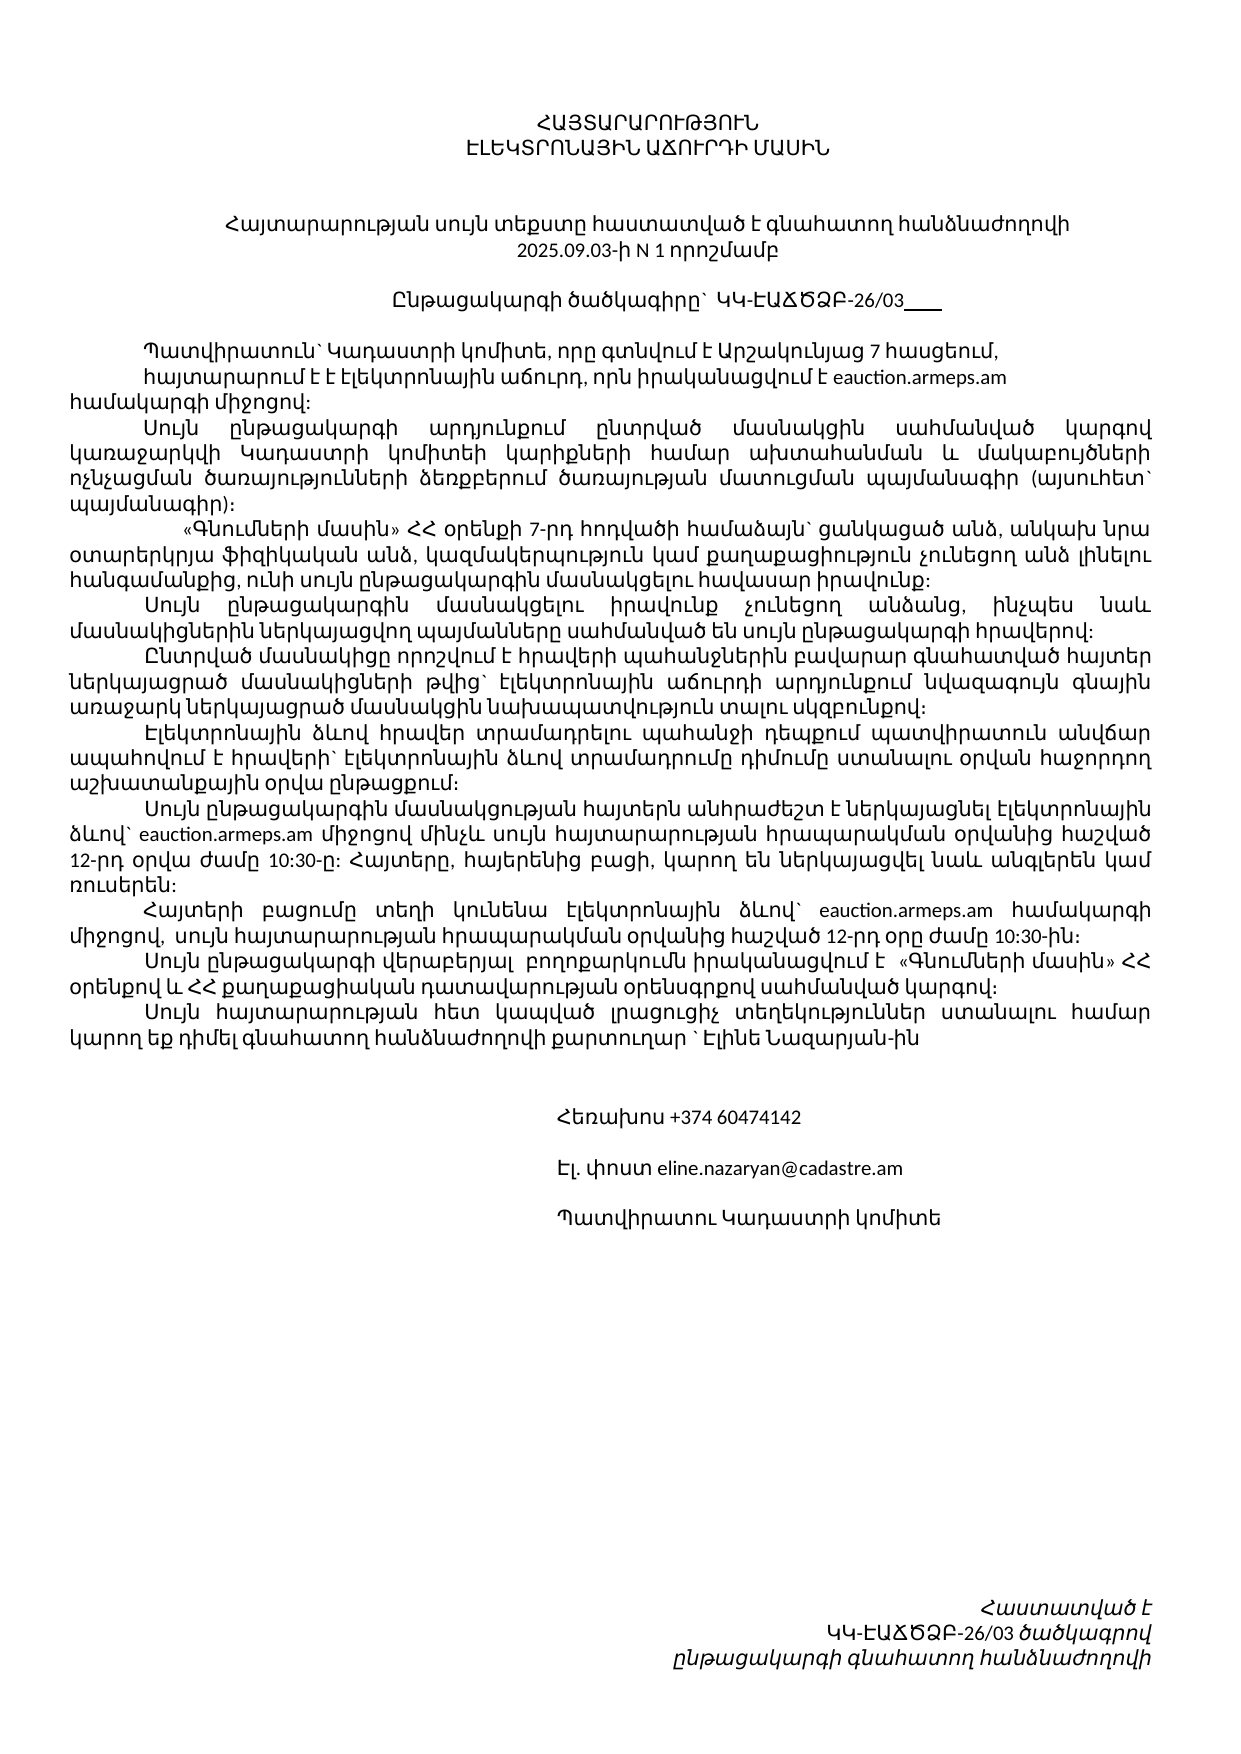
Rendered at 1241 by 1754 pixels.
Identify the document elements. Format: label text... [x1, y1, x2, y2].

text Հայտերի բացումը տեղի կունենա էլեկտրոնային ձևով` eauction.armeps.am համակարգի միջոցով, սույն հայտարարության հրապարակման օրվանից հաշված 12-րդ օրը ժամը 10:30-ին։ [69, 898, 1152, 948]
text 2025.09.03 -ի N 1 որոշմամբ [69, 237, 1152, 262]
text «Գնումների մասին» ՀՀ օրենքի 7-րդ հոդվածի համաձայն` ցանկացած անձ, անկախ նրա օտարերկրյա ֆիզիկական անձ, կազմակերպություն կամ քաղաքացիություն չունեցող անձ լինելու հանգամանքից, ունի սույն ընթացակարգին մասնակցելու հավասար իրավունք: [69, 516, 1152, 593]
text Սույն ընթացակարգի վերաբերյալ բողոքարկումն իրականացվում է «Գնումների մասին» ՀՀ օրենքով և ՀՀ քաղաքացիական դատավարության օրենսգրքով սահմանված կարգով։ [69, 948, 1152, 999]
text Հաստատված է [69, 1595, 1152, 1620]
text Պատվիրատուն` Կադաստրի կոմիտե, որը գտնվում է Արշակունյաց 7 հասցեում, [69, 338, 1152, 364]
text Սույն ընթացակարգին մասնակցության հայտերն անհրաժեշտ է ներկայացնել էլեկտրոնային ձևով` eauction.armeps.am միջոցով մինչև սույն հայտարարության հրապարակման օրվանից հաշված 12-րդ օրվա ժամը 10:30-ը: Հայտերը, հայերենից բացի, կարող են ներկայացվել նաև անգլերեն կամ ռուսերեն: [69, 796, 1152, 898]
text Էլեկտրոնային ձևով հրավեր տրամադրելու պահանջի դեպքում պատվիրատուն անվճար ապահովում է հրավերի` էլեկտրոնային ձևով տրամադրումը դիմումը ստանալու օրվան հաջորդող աշխատանքային օրվա ընթացքում։ [69, 720, 1152, 796]
text Սույն հայտարարության հետ կապված լրացուցիչ տեղեկություններ ստանալու համար կարող եք դիմել գնահատող հանձնաժողովի քարտուղար ` Էլինե Նազարյան-ին [69, 999, 1152, 1050]
text ընթացակարգի գնահատող հանձնաժողովի [69, 1646, 1152, 1671]
text ՀԱՅՏԱՐԱՐՈՒԹՅՈՒՆ [69, 110, 1152, 135]
text Սույն ընթացակարգի արդյունքում ընտրված մասնակցին սահմանված կարգով կառաջարկվի Կադաստրի կոմիտեի կարիքների համար ախտահանման և մակաբույծների ոչնչացման ծառայությունների ձեռքբերում ծառայության մատուցման պայմանագիր (այսուհետ` պայմանագիր)։ [69, 415, 1152, 516]
text ԿԿ-ԷԱՃԾՁԲ-26/03 ծածկագրով [69, 1620, 1152, 1646]
text Սույն ընթացակարգին մասնակցելու իրավունք չունեցող անձանց, ինչպես նաև մասնակիցներին ներկայացվող պայմանները սահմանված են սույն ընթացակարգի հրավերով: [69, 593, 1152, 643]
text Հեռախոս +374 60474142 [69, 1104, 1152, 1129]
text Էլ. փոստ eline.nazaryan@cadastre.am [69, 1155, 1152, 1180]
text Ընտրված մասնակիցը որոշվում է հրավերի պահանջներին բավարար գնահատված հայտեր ներկայացրած մասնակիցների թվից` էլեկտրոնային աճուրդի արդյունքում նվազագույն գնային առաջարկ ներկայացրած մասնակցին նախապատվություն տալու սկզբունքով։ [69, 643, 1152, 720]
text Պատվիրատու Կադաստրի կոմիտե [69, 1206, 1152, 1231]
text հայտարարում է է էլեկտրոնային աճուրդ, որն իրականացվում է eauction.armeps.am համակարգի միջոցով: [69, 364, 1152, 415]
text ԷԼԵԿՏՐՈՆԱՅԻՆ ԱՃՈՒՐԴԻ ՄԱՍԻՆ [69, 135, 1152, 161]
text Հայտարարության սույն տեքստը հաստատված է գնահատող հանձնաժողովի [69, 211, 1152, 237]
text Ընթացակարգի ծածկագիրը` ԿԿ-ԷԱՃԾՁԲ-26/03 [69, 288, 1152, 313]
